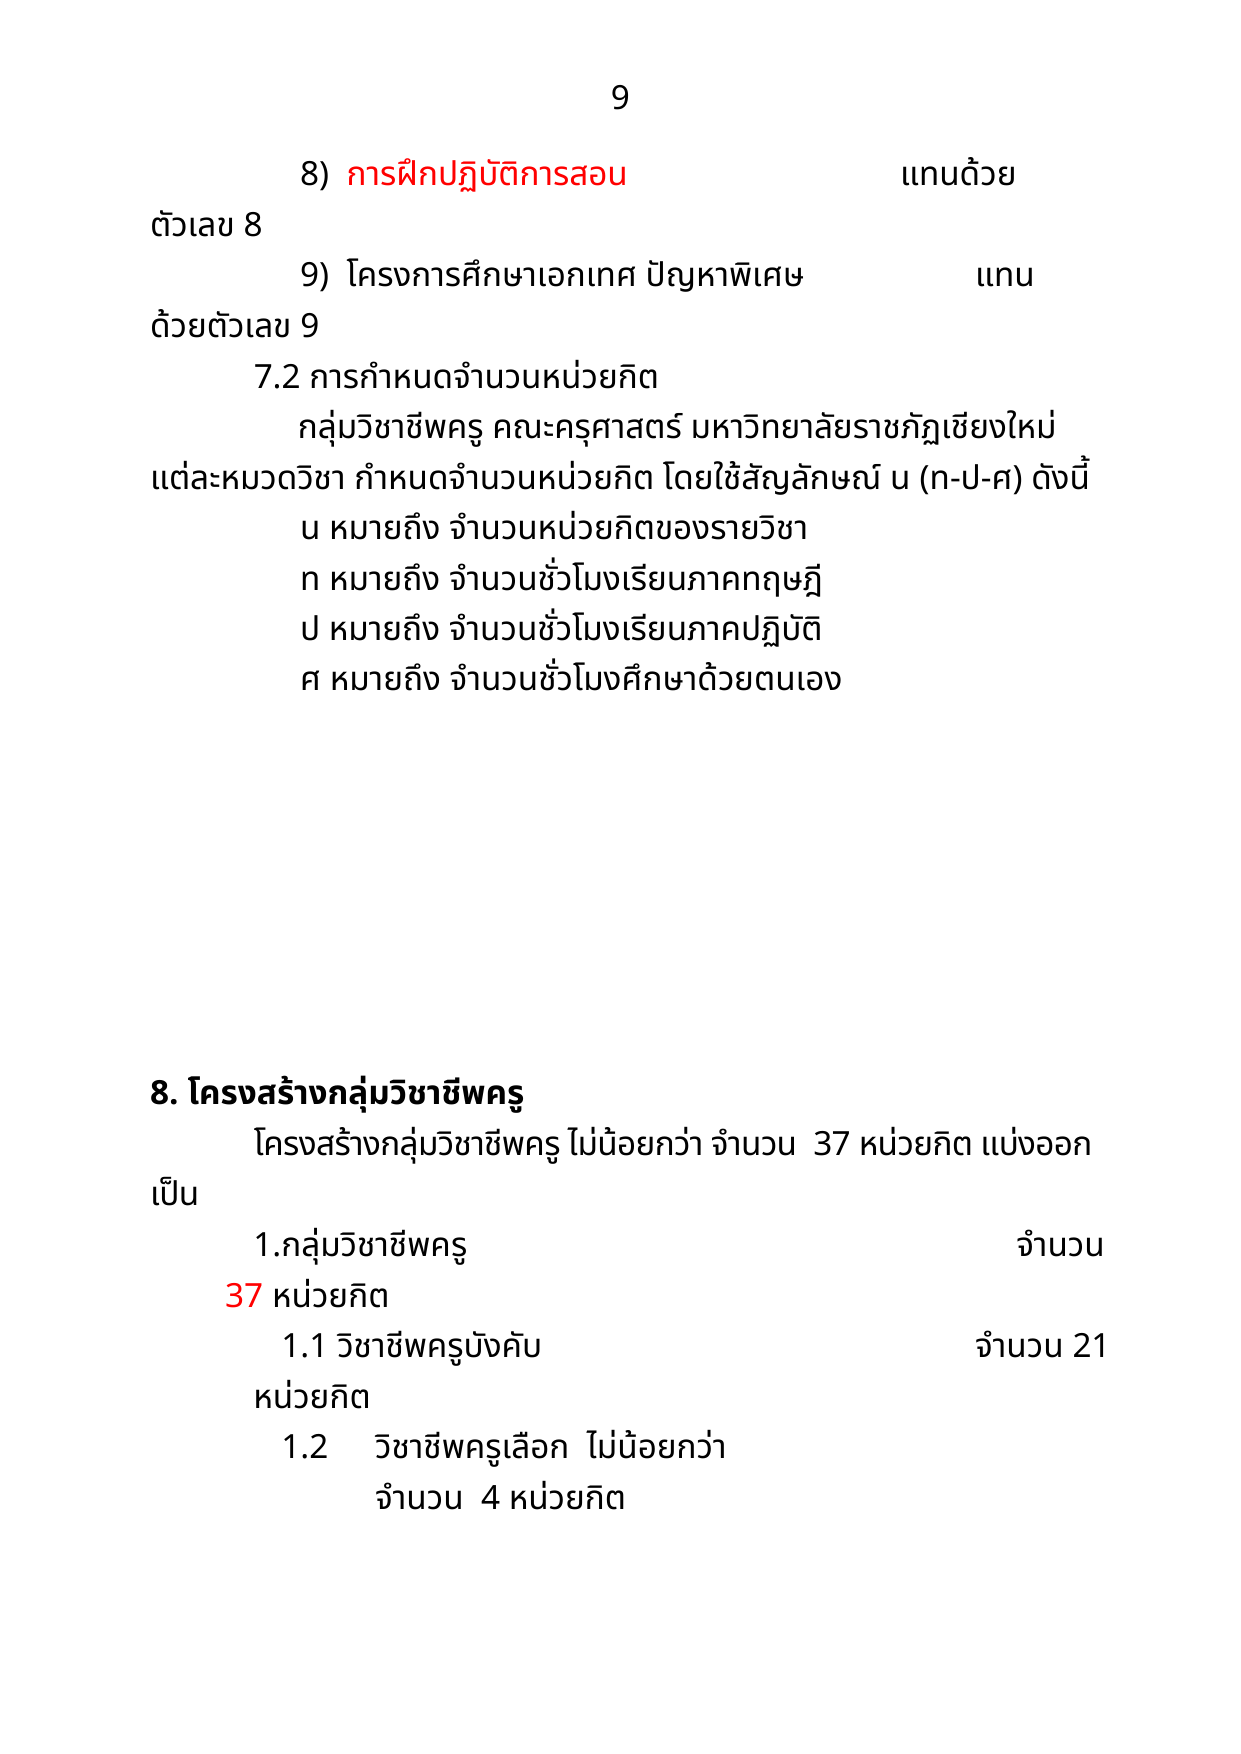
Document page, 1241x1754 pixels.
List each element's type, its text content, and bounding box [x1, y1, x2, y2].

list 1.1 วิชาชีพครูบังคับ จำนวน 21 หน่วยกิต [253, 1322, 1126, 1423]
text 8) การฝึกปฏิบัติการสอน แทนด้วยตัวเลข 8 [145, 150, 1090, 251]
text 9) โครงการศึกษาเอกเทศ ปัญหาพิเศษ แทนด้วยตัวเลข 9 [145, 251, 1090, 352]
text 7.2 การกำหนดจำนวนหน่วยกิต [145, 352, 1090, 403]
text ท หมายถึง จำนวนชั่วโมงเรียนภาคทฤษฎี [145, 554, 1090, 605]
text ศ หมายถึง จำนวนชั่วโมงศึกษาด้วยตนเอง [145, 655, 1090, 706]
list กลุ่มวิชาชีพครู จำนวน 37 หน่วยกิต [225, 1221, 1126, 1322]
list วิชาชีพครูเลือก ไม่น้อยกว่า จำนวน 4 หน่วยกิต [281, 1423, 1126, 1524]
text กลุ่มวิชาชีพครู คณะครุศาสตร์ มหาวิทยาลัยราชภัฏเชียงใหม่แต่ละหมวดวิชา กำหนดจำนวนหน่วยกิต โดยใช้สัญลักษณ์ น (ท-ป-ศ) ดังนี้ [145, 403, 1090, 504]
text น หมายถึง จำนวนหน่วยกิตของรายวิชา [145, 504, 1090, 554]
text 8. โครงสร้างกลุ่มวิชาชีพครู [150, 1069, 1090, 1120]
text โครงสร้างกลุ่มวิชาชีพครู ไม่น้อยกว่า จำนวน 37 หน่วยกิต แบ่งออกเป็น [150, 1120, 1126, 1221]
text ป หมายถึง จำนวนชั่วโมงเรียนภาคปฏิบัติ [145, 605, 1090, 655]
